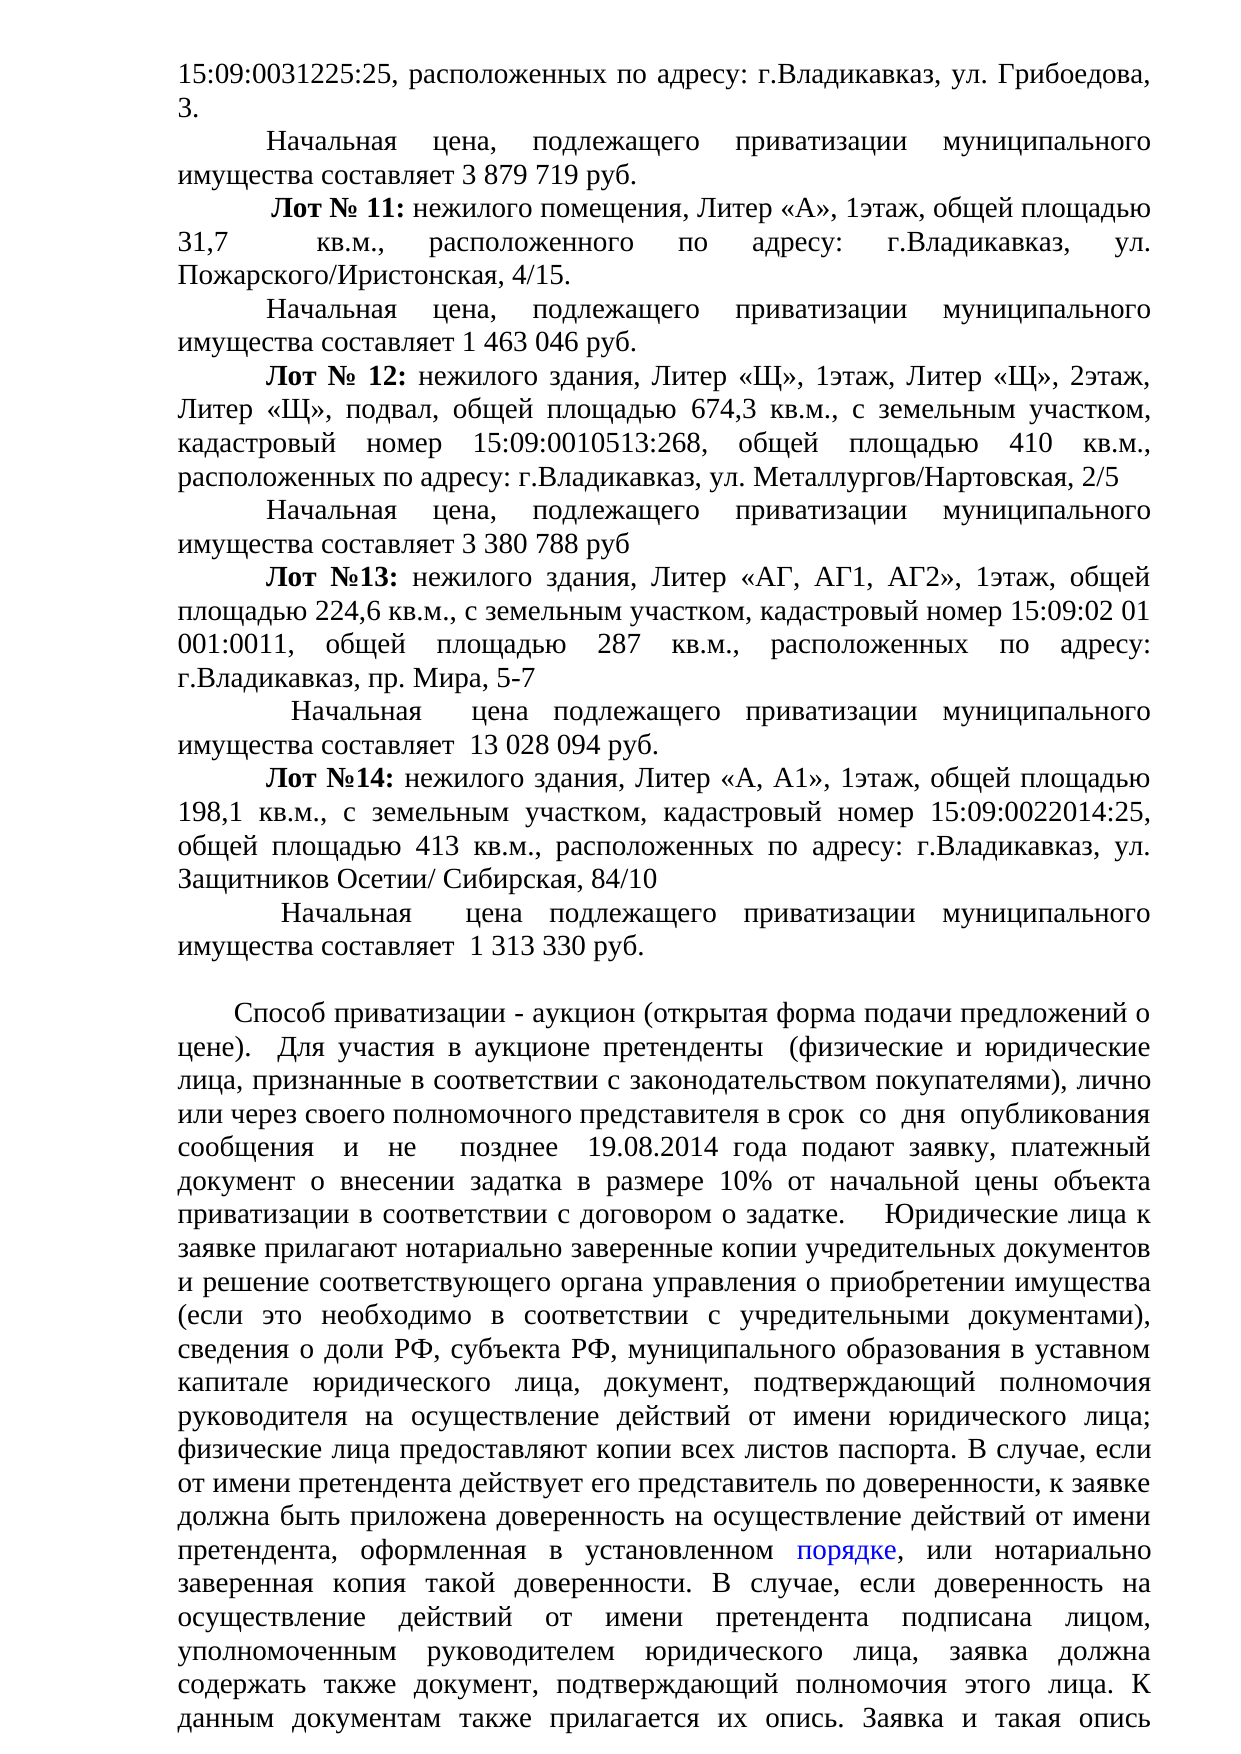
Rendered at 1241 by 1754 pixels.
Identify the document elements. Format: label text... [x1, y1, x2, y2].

text Лот № 11: нежилого помещения, Литер «А», 1этаж, общей площадью 31,7 кв.м., расположенного по адресу: г.Владикавказ, ул. Пожарского/Иристонская, 4/15. [177, 190, 1152, 291]
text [177, 995, 1152, 1733]
text Начальная цена, подлежащего приватизации муниципального имущества составляет 3 879 719 руб. [177, 123, 1152, 190]
text Лот №13: нежилого здания, Литер «АГ, АГ1, АГ2», 1этаж, общей площадью 224,6 кв.м., с земельным участком, кадастровый номер 15:09:02 01 001:0011, общей площадью 287 кв.м., расположенных по адресу: г.Владикавказ, пр. Мира, 5-7 [177, 559, 1152, 693]
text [177, 56, 1152, 123]
text Лот №14: нежилого здания, Литер «А, А1», 1этаж, общей площадью 198,1 кв.м., с земельным участком, кадастровый номер 15:09:0022014:25, общей площадью 413 кв.м., расположенных по адресу: г.Владикавказ, ул. Защитников Осетии/ Сибирская, 84/10 [177, 761, 1152, 895]
text Начальная цена, подлежащего приватизации муниципального имущества составляет 3 380 788 руб [177, 492, 1152, 559]
text Начальная цена, подлежащего приватизации муниципального имущества составляет 1 463 046 руб. [177, 291, 1152, 358]
text Лот № 12: нежилого здания, Литер «Щ», 1этаж, Литер «Щ», 2этаж, Литер «Щ», подвал, общей площадью 674,3 кв.м., с земельным участком, кадастровый номер 15:09:0010513:268, общей площадью 410 кв.м., расположенных по адресу: г.Владикавказ, ул. Металлургов/Нартовская, 2/5 [177, 358, 1152, 492]
text Начальная цена подлежащего приватизации муниципального имущества составляет 1 313 330 руб. [177, 895, 1152, 962]
text Начальная цена подлежащего приватизации муниципального имущества составляет 13 028 094 руб. [177, 693, 1152, 761]
